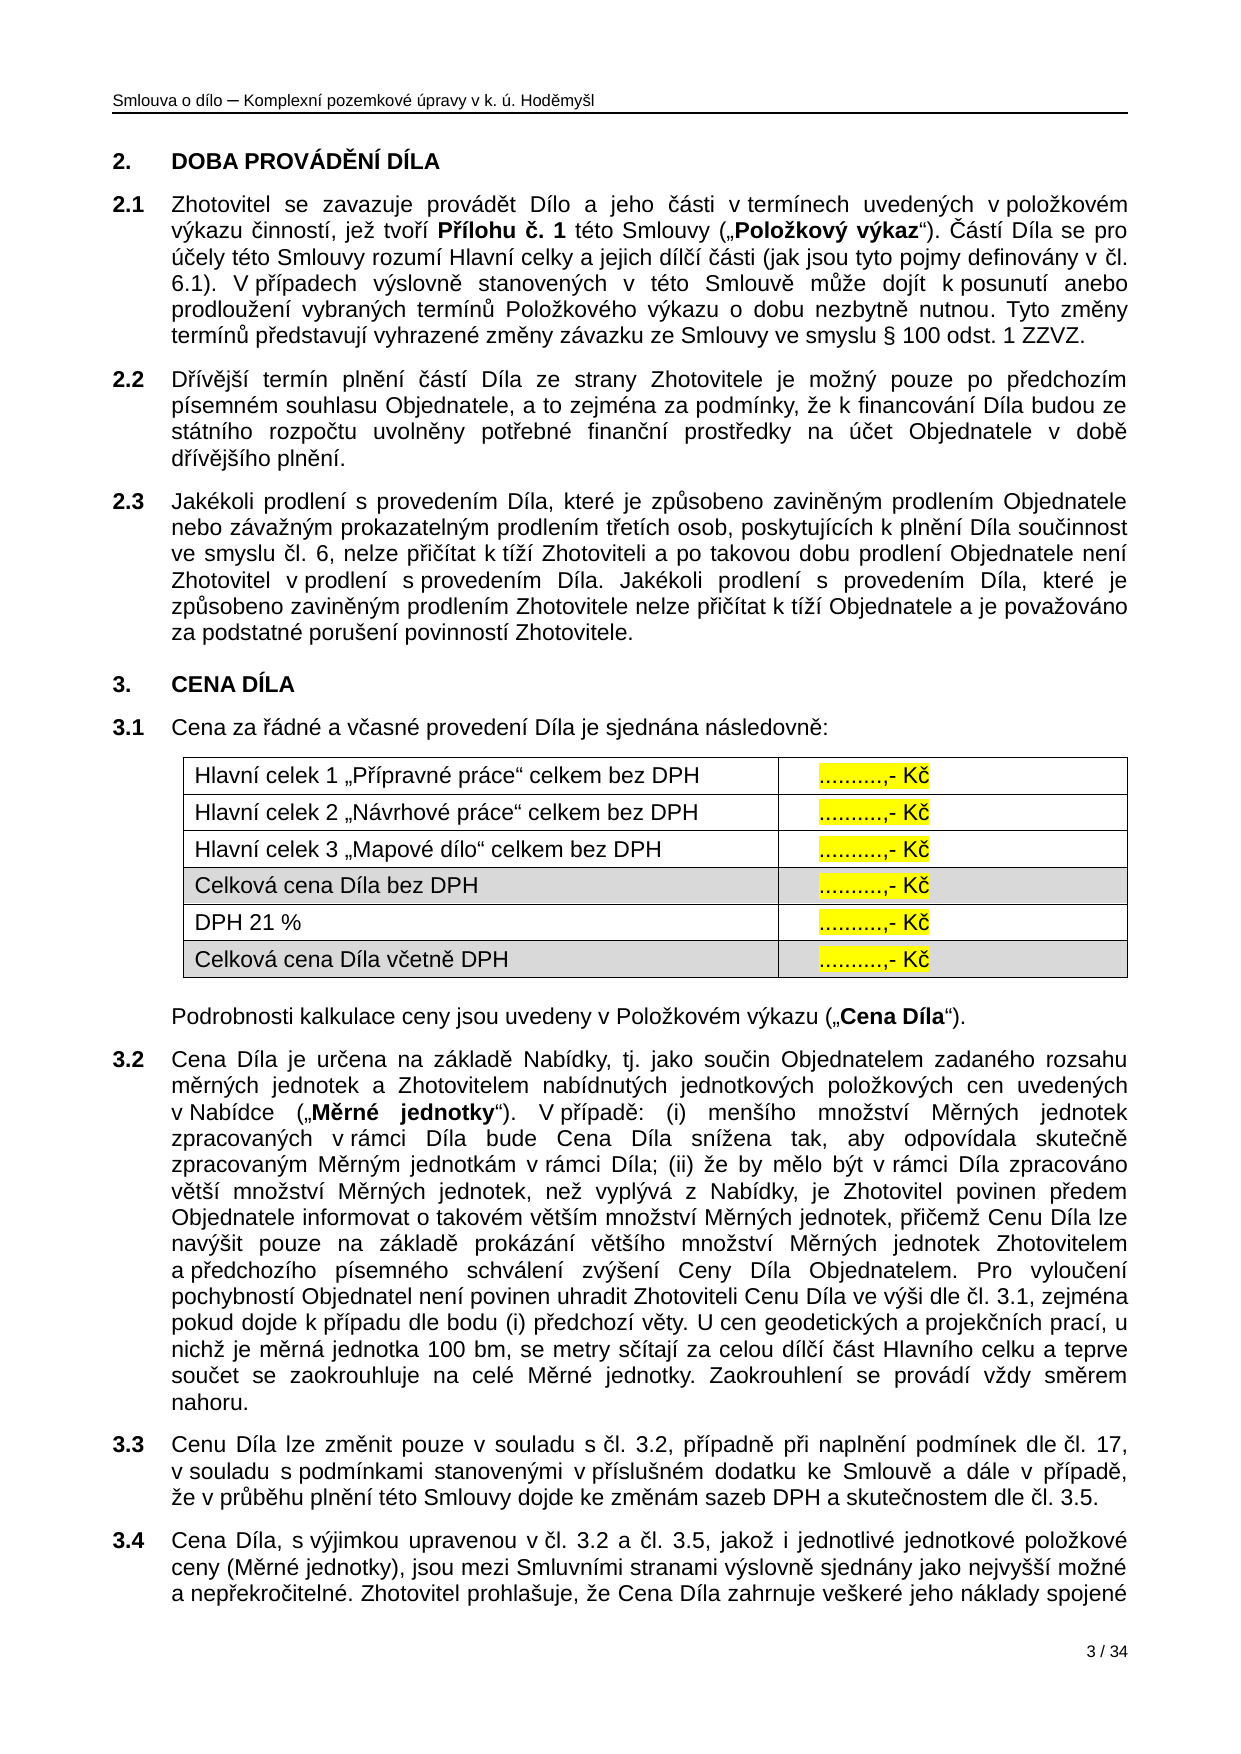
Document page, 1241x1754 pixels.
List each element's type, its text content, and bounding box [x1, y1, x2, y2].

table_cell Celková cena Díla bez DPH [184, 868, 778, 903]
table_cell Hlavní celek 2 „Návrhové práce“ celkem bez DPH [184, 795, 778, 830]
text Cena za řádné a včasné provedení Díla je sjednána následovně: [112, 714, 1128, 740]
table_cell Hlavní celek 3 „Mapové dílo“ celkem bez DPH [184, 831, 778, 867]
table_cell DPH 21 % [184, 905, 778, 940]
text Cena Díla je určena na základě Nabídky, tj. jako součin Objednatelem zadaného rozsahu měrných jednotek a Zhotovitelem nabídnutých jednotkových položkových cen uvedených v Nabídce („Měrné jednotky“). V případě: (i) menšího množství Měrných jednotek zpracovaných v rámci Díla bude Cena Díla snížena tak, aby odpovídala skutečně zpracovaným Měrným jednotkám v rámci Díla; (ii) že by mělo být v rámci Díla zpracováno větší množství Měrných jednotek, než vyplývá z Nabídky, je Zhotovitel povinen předem Objednatele informovat o takovém větším množství Měrných jednotek, přičemž Cenu Díla lze navýšit pouze na základě prokázání většího množství Měrných jednotek Zhotovitelem a předchozího písemného schválení zvýšení Ceny Díla Objednatelem. Pro vyloučení pochybností Objednatel není povinen uhradit Zhotoviteli Cenu Díla ve výši dle čl. 3.1, zejména pokud dojde k případu dle bodu (i) předchozí věty. U cen geodetických a projekčních prací, u nichž je měrná jednotka 100 bm, se metry sčítají za celou dílčí část Hlavního celku a teprve součet se zaokrouhluje na celé Měrné jednotky. Zaokrouhlení se provádí vždy směrem nahoru. [112, 1046, 1128, 1415]
table_cell ..........,- Kč [779, 795, 1127, 830]
text Dřívější termín plnění částí Díla ze strany Zhotovitele je možný pouze po předchozím písemném souhlasu Objednatele, a to zejména za podmínky, že k financování Díla budou ze státního rozpočtu uvolněny potřebné finanční prostředky na účet Objednatele v době dřívějšího plnění. [112, 366, 1128, 471]
table_cell Celková cena Díla včetně DPH [184, 941, 778, 977]
table_header ..........,- Kč [779, 758, 1127, 793]
text Doba PROVÁDĚNÍ díla [112, 148, 1128, 174]
table_cell ..........,- Kč [779, 905, 1127, 940]
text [112, 1527, 1128, 1606]
list Podrobnosti kalkulace ceny jsou uvedeny v Položkovém výkazu („Cena Díla“). [171, 1003, 1128, 1029]
table_cell ..........,- Kč [779, 941, 1127, 977]
text Cenu Díla lze změnit pouze v souladu s čl. 3.2, případně při naplnění podmínek dle čl. 17, v souladu s podmínkami stanovenými v příslušném dodatku ke Smlouvě a dále v případě, že v průběhu plnění této Smlouvy dojde ke změnám sazeb DPH a skutečnostem dle čl. 3.6. [112, 1431, 1128, 1511]
table_cell ..........,- Kč [779, 868, 1127, 903]
text Cena díla [112, 671, 1128, 697]
text Zhotovitel se zavazuje provádět Dílo a jeho části v termínech uvedených v položkovém výkazu činností, jež tvoří Přílohu č. 1 této Smlouvy („Položkový výkaz“). Částí Díla se pro účely této Smlouvy rozumí Hlavní celky a jejich dílčí části (jak jsou tyto pojmy definovány v čl. 6.1). V případech výslovně stanovených v této Smlouvě může dojít k posunutí anebo prodloužení vybraných termínů Položkového výkazu o dobu nezbytně nutnou. Tyto změny termínů představují vyhrazené změny závazku ze Smlouvy ve smyslu § 100 odst. 1 ZZVZ. [112, 191, 1128, 349]
text Jakékoli prodlení s provedením Díla, které je způsobeno zaviněným prodlením Objednatele nebo závažným prokazatelným prodlením třetích osob, poskytujících k plnění Díla součinnost ve smyslu čl. 6, nelze přičítat k tíží Zhotoviteli a po takovou dobu prodlení Objednatele není Zhotovitel v prodlení s provedením Díla. Jakékoli prodlení s provedením Díla, které je způsobeno zaviněným prodlením Zhotovitele nelze přičítat k tíží Objednatele a je považováno za podstatné porušení povinností Zhotovitele. [112, 488, 1128, 646]
table_cell ..........,- Kč [779, 831, 1127, 867]
table_header Hlavní celek 1 „Přípravné práce“ celkem bez DPH [184, 758, 778, 793]
